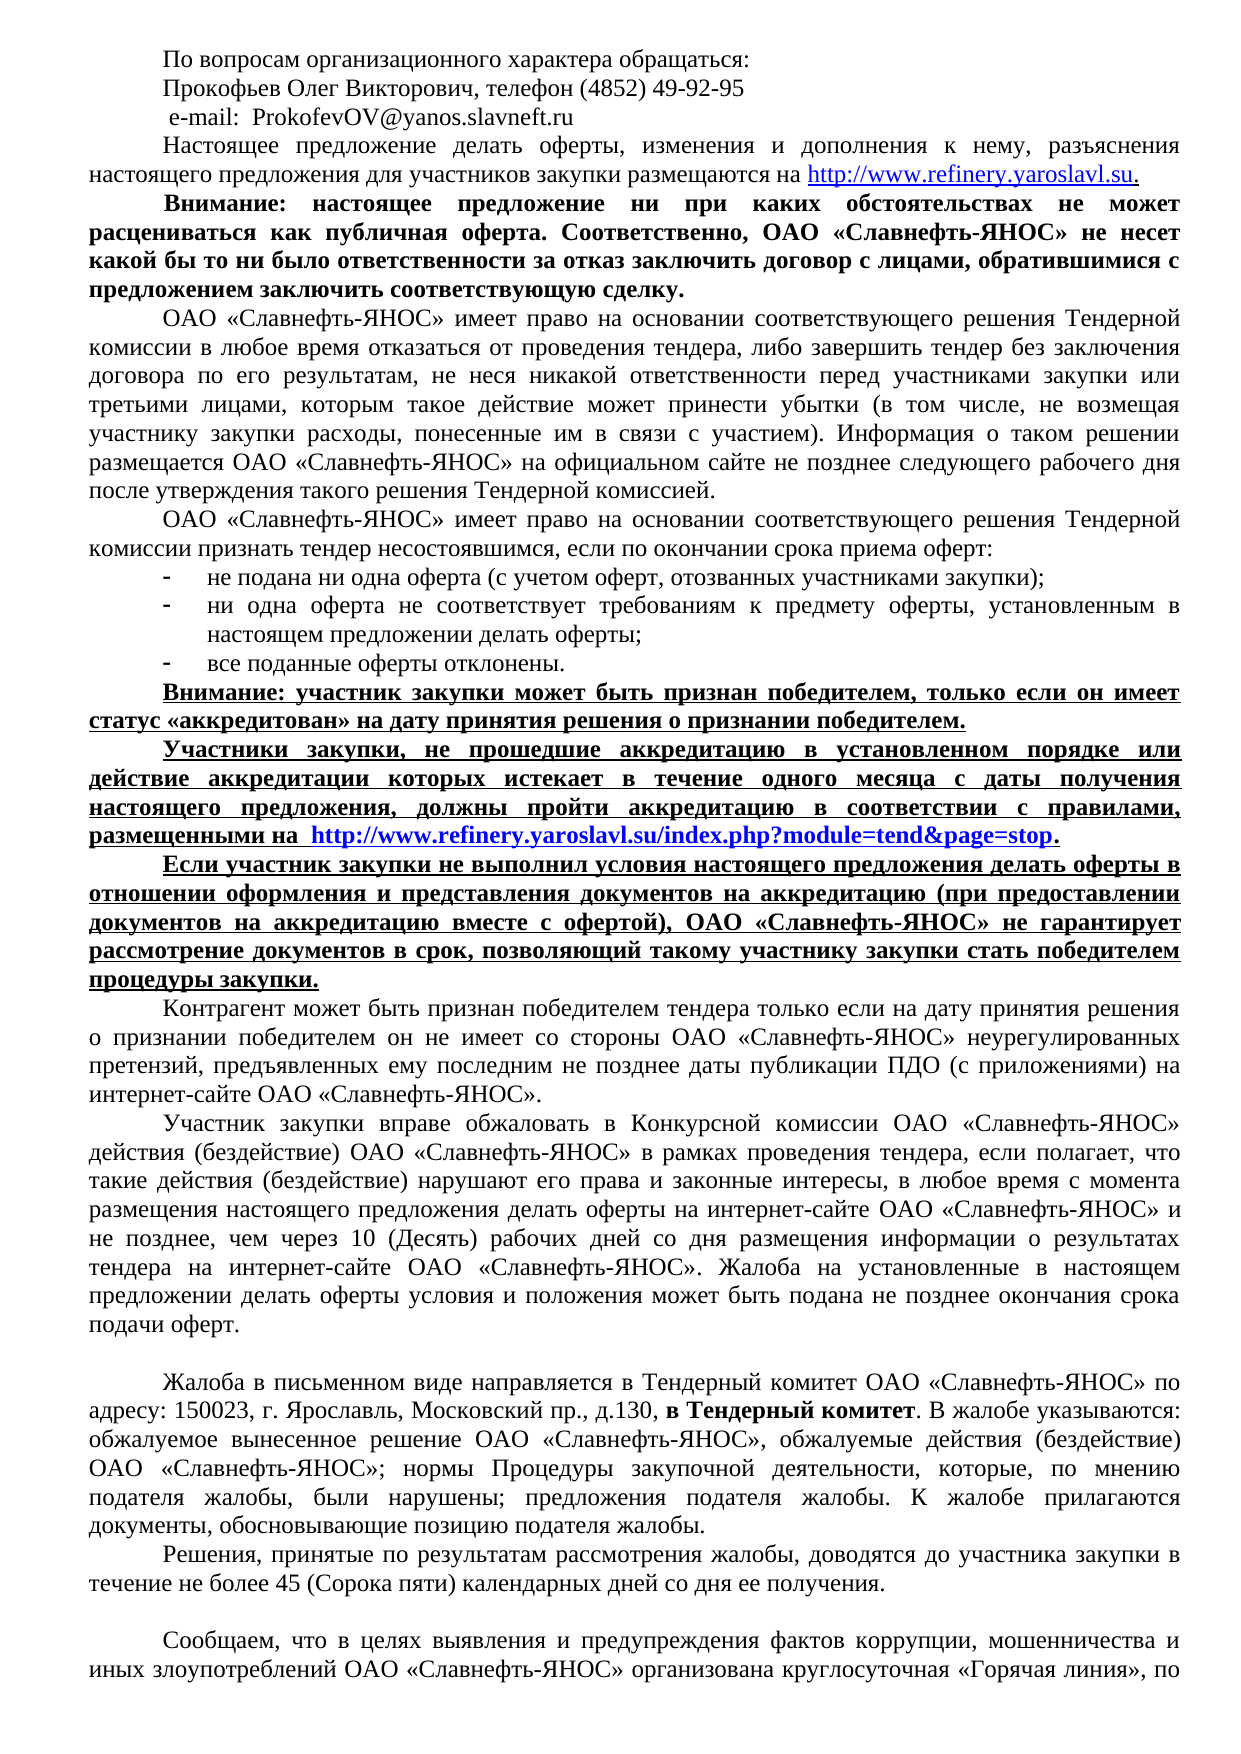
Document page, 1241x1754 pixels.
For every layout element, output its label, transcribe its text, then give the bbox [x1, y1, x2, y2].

text Жалоба в письменном виде направляется в Тендерный комитет ОАО «Славнефть-ЯНОС» по адресу: 150023, г. Ярославль, Московский пр., д.130, в Тендерный комитет. В жалобе указываются: обжалуемое вынесенное решение ОАО «Славнефть-ЯНОС», обжалуемые действия (бездействие) ОАО «Славнефть-ЯНОС»; нормы Процедуры закупочной деятельности, которые, по мнению подателя жалобы, были нарушены; предложения подателя жалобы. К жалобе прилагаются документы, обосновывающие позицию подателя жалобы. [89, 1367, 1181, 1539]
list все поданные оферты отклонены. [162, 648, 1181, 677]
text Участники закупки, не прошедшие аккредитацию в установленном порядке или действие аккредитации которых истекает в течение одного месяца с даты получения настоящего предложения, должны пройти аккредитацию в соответствии с правилами, размещенными на http://www.refinery.yaroslavl.su/index.php?module=tend&page=stop. [89, 734, 1181, 788]
text Если участник закупки не выполнил условия настоящего предложения делать оферты в отношении оформления и представления документов на аккредитацию (при предоставлении документов на аккредитацию вместе с офертой), ОАО «Славнефть-ЯНОС» не гарантирует рассмотрение документов в срок, позволяющий такому участнику закупки стать победителем процедуры закупки. [89, 849, 1181, 903]
text Участники закупки, не прошедшие аккредитацию в установленном порядке или действие аккредитации которых истекает в течение одного месяца с даты получения настоящего предложения, должны пройти аккредитацию в соответствии с правилами, размещенными на http://www.refinery.yaroslavl.su/index.php?module=tend&page=stop. [89, 818, 1181, 849]
text Участники закупки, не прошедшие аккредитацию в установленном порядке или действие аккредитации которых истекает в течение одного месяца с даты получения настоящего предложения, должны пройти аккредитацию в соответствии с правилами, размещенными на http://www.refinery.yaroslavl.su/index.php?module=tend&page=stop. [89, 789, 1181, 817]
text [89, 1626, 1181, 1683]
text ОАО «Славнефть-ЯНОС» имеет право на основании соответствующего решения Тендерной комиссии признать тендер несостоявшимся, если по окончании срока приема оферт: [89, 504, 1181, 562]
text Решения, принятые по результатам рассмотрения жалобы, доводятся до участника закупки в течение не более 45 (Сорока пяти) календарных дней со дня ее получения. [89, 1539, 1181, 1597]
list не подана ни одна оферта (с учетом оферт, отозванных участниками закупки); [162, 562, 1181, 591]
text По вопросам организационного характера обращаться: [89, 44, 1181, 73]
text e-mail: ProkofevOV@yanos.slavneft.ru [162, 102, 1181, 131]
text Если участник закупки не выполнил условия настоящего предложения делать оферты в отношении оформления и представления документов на аккредитацию (при предоставлении документов на аккредитацию вместе с офертой), ОАО «Славнефть-ЯНОС» не гарантирует рассмотрение документов в срок, позволяющий такому участнику закупки стать победителем процедуры закупки. [89, 933, 1181, 961]
text Если участник закупки не выполнил условия настоящего предложения делать оферты в отношении оформления и представления документов на аккредитацию (при предоставлении документов на аккредитацию вместе с офертой), ОАО «Славнефть-ЯНОС» не гарантирует рассмотрение документов в срок, позволяющий такому участнику закупки стать победителем процедуры закупки. [89, 904, 1181, 932]
text Контрагент может быть признан победителем тендера только если на дату принятия решения о признании победителем он не имеет со стороны ОАО «Славнефть-ЯНОС» неурегулированных претензий, предъявленных ему последним не позднее даты публикации ПДО (с приложениями) на интернет-сайте ОАО «Славнефть-ЯНОС». [89, 993, 1181, 1108]
text Внимание: участник закупки может быть признан победителем, только если он имеет статус «аккредитован» на дату принятия решения о признании победителем. [89, 677, 1181, 734]
text Если участник закупки не выполнил условия настоящего предложения делать оферты в отношении оформления и представления документов на аккредитацию (при предоставлении документов на аккредитацию вместе с офертой), ОАО «Славнефть-ЯНОС» не гарантирует рассмотрение документов в срок, позволяющий такому участнику закупки стать победителем процедуры закупки. [89, 962, 1181, 993]
list ни одна оферта не соответствует требованиям к предмету оферты, установленным в настоящем предложении делать оферты; [162, 591, 1181, 648]
text Участник закупки вправе обжаловать в Конкурсной комиссии ОАО «Славнефть-ЯНОС» действия (бездействие) ОАО «Славнефть-ЯНОС» в рамках проведения тендера, если полагает, что такие действия (бездействие) нарушают его права и законные интересы, в любое время с момента размещения настоящего предложения делать оферты на интернет-сайте ОАО «Славнефть-ЯНОС» и не позднее, чем через 10 (Десять) рабочих дней со дня размещения информации о результатах тендера на интернет-сайте ОАО «Славнефть-ЯНОС». Жалоба на установленные в настоящем предложении делать оферты условия и положения может быть подана не позднее окончания срока подачи оферт. [89, 1108, 1181, 1338]
text ОАО «Славнефть-ЯНОС» имеет право на основании соответствующего решения Тендерной комиссии в любое время отказаться от проведения тендера, либо завершить тендер без заключения договора по его результатам, не неся никакой ответственности перед участниками закупки или третьими лицами, которым такое действие может принести убытки (в том числе, не возмещая участнику закупки расходы, понесенные им в связи с участием). Информация о таком решении размещается ОАО «Славнефть-ЯНОС» на официальном сайте не позднее следующего рабочего дня после утверждения такого решения Тендерной комиссией. [89, 303, 1181, 504]
text Внимание: настоящее предложение ни при каких обстоятельствах не может расцениваться как публичная оферта. Соответственно, ОАО «Славнефть-ЯНОС» не несет какой бы то ни было ответственности за отказ заключить договор с лицами, обратившимися с предложением заключить соответствующую сделку. [89, 188, 1181, 303]
text Настоящее предложение делать оферты, изменения и дополнения к нему, разъяснения настоящего предложения для участников закупки размещаются на http://www.refinery.yaroslavl.su. [89, 131, 1181, 188]
text Прокофьев Олег Викторович, телефон (4852) 49-92-95 [89, 73, 1181, 102]
